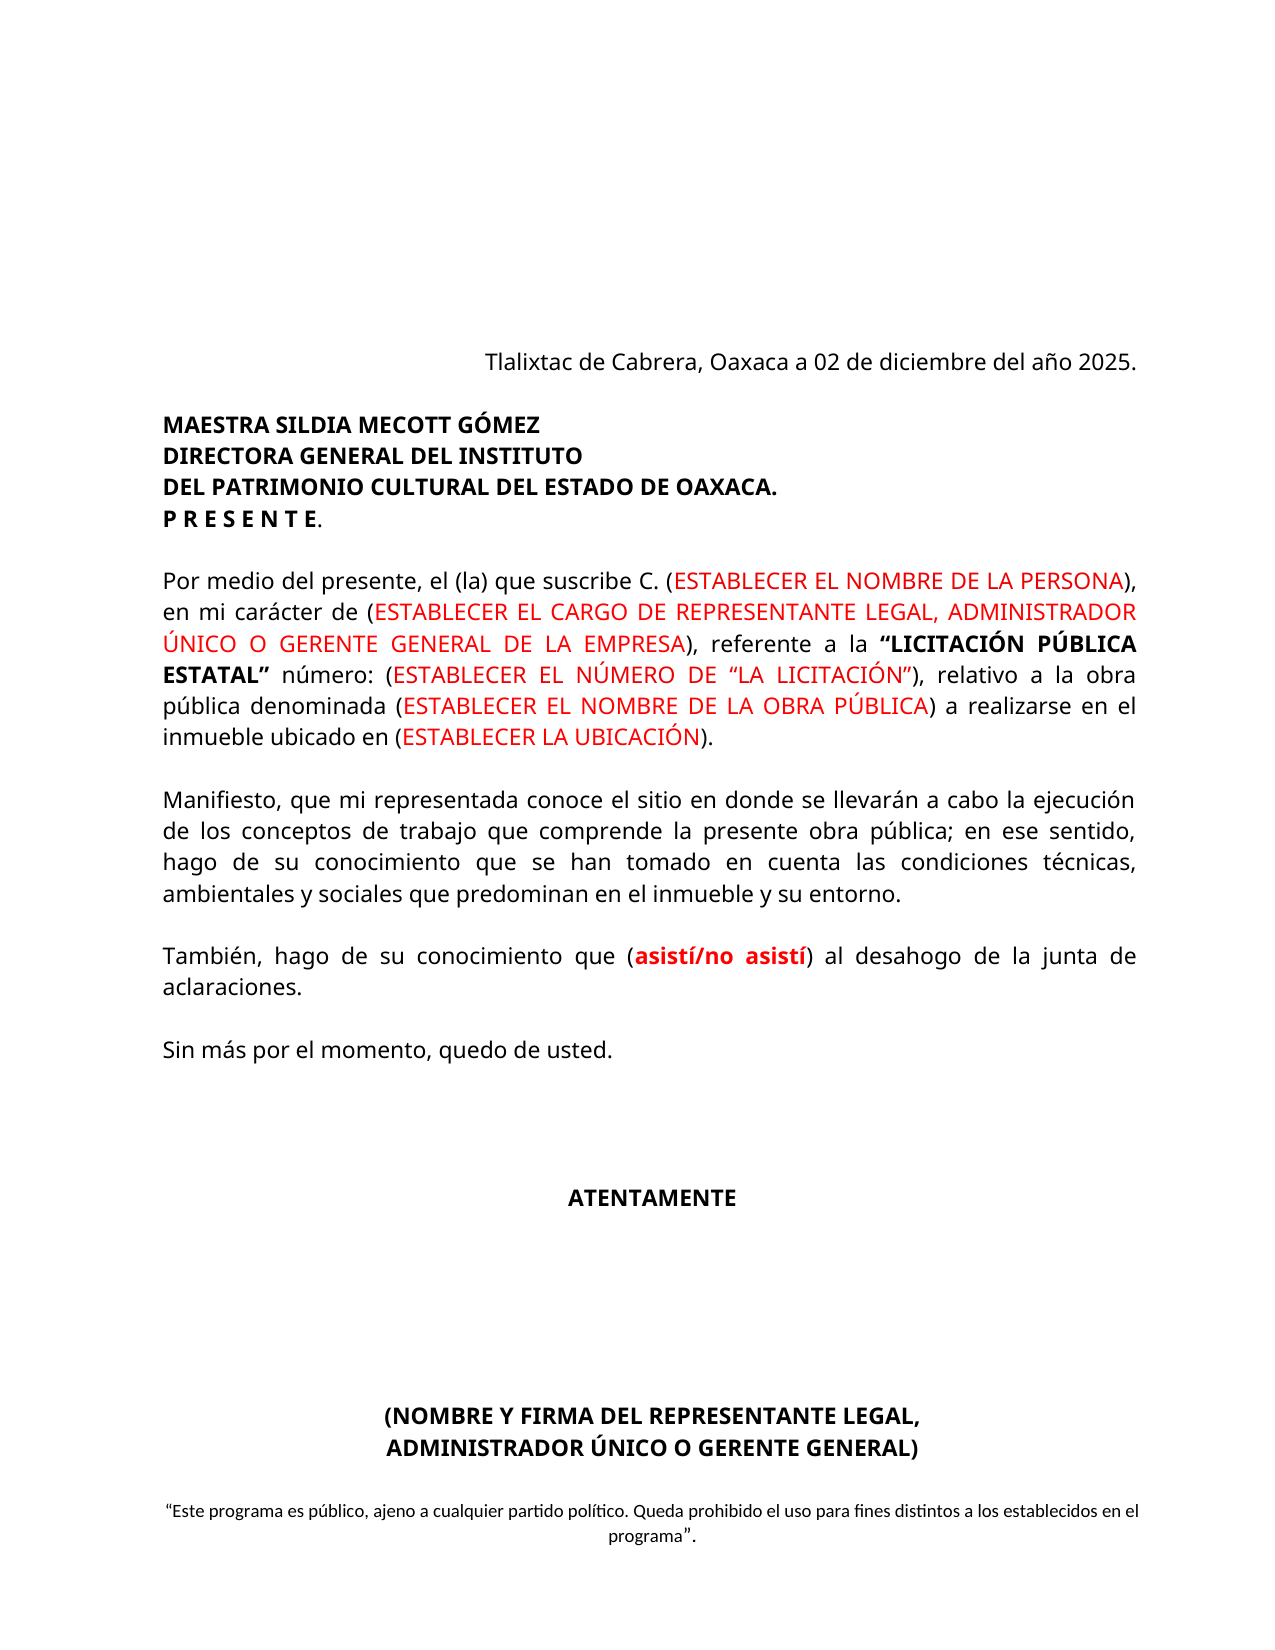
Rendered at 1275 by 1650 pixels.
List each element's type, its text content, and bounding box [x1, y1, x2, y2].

text Sin más por el momento, quedo de usted. [162, 1034, 1137, 1065]
text (NOMBRE Y FIRMA DEL REPRESENTANTE LEGAL, [148, 1400, 1157, 1432]
text Por medio del presente, el (la) que suscribe C. (ESTABLECER EL NOMBRE DE LA PERSONA), en mi carácter de (ESTABLECER EL CARGO DE REPRESENTANTE LEGAL, ADMINISTRADOR ÚNICO O GERENTE GENERAL DE LA EMPRESA), referente a la “LICITACIÓN PÚBLICA ESTATAL” número: (ESTABLECER EL NÚMERO DE “LA LICITACIÓN”), relativo a la obra pública denominada (ESTABLECER EL NOMBRE DE LA OBRA PÚBLICA) a realizarse en el inmueble ubicado en (ESTABLECER LA UBICACIÓN). [162, 565, 1137, 752]
text DEL PATRIMONIO CULTURAL DEL ESTADO DE OAXACA. [162, 471, 1157, 502]
text Tlalixtac de Cabrera, Oaxaca a 02 de diciembre del año 2025. [148, 346, 1137, 377]
text MAESTRA SILDIA MECOTT GÓMEZ [162, 409, 1157, 440]
text DIRECTORA GENERAL DEL INSTITUTO [162, 440, 1157, 471]
text Manifiesto, que mi representada conoce el sitio en donde se llevarán a cabo la ejecución de los conceptos de trabajo que comprende la presente obra pública; en ese sentido, hago de su conocimiento que se han tomado en cuenta las condiciones técnicas, ambientales y sociales que predominan en el inmueble y su entorno. [162, 784, 1137, 909]
text P R E S E N T E. [162, 502, 1157, 534]
text ADMINISTRADOR ÚNICO O GERENTE GENERAL) [148, 1432, 1157, 1463]
text ATENTAMENTE [148, 1182, 1157, 1213]
text También, hago de su conocimiento que (asistí/no asistí) al desahogo de la junta de aclaraciones. [162, 940, 1137, 1002]
